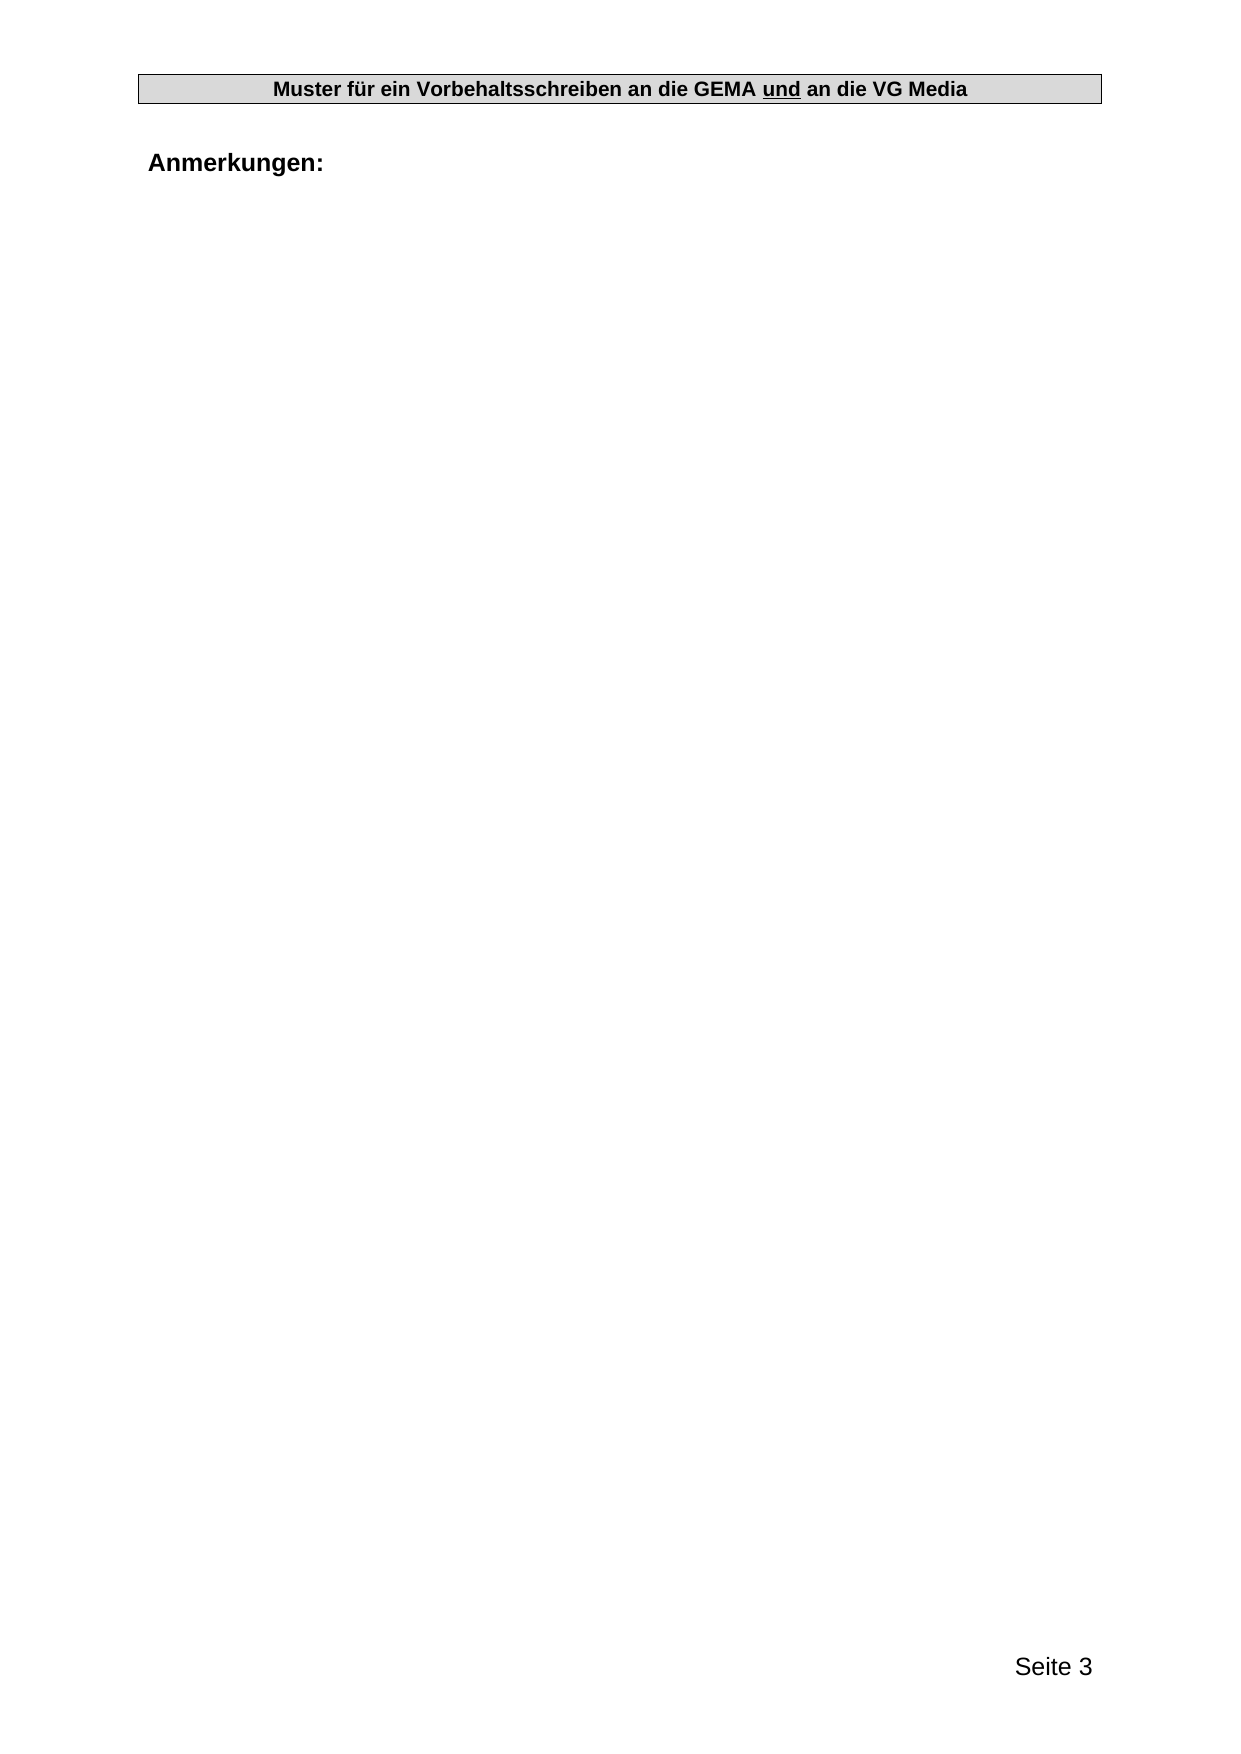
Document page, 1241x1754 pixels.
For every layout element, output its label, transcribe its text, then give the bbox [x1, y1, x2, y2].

text Anmerkungen: [148, 148, 1092, 176]
